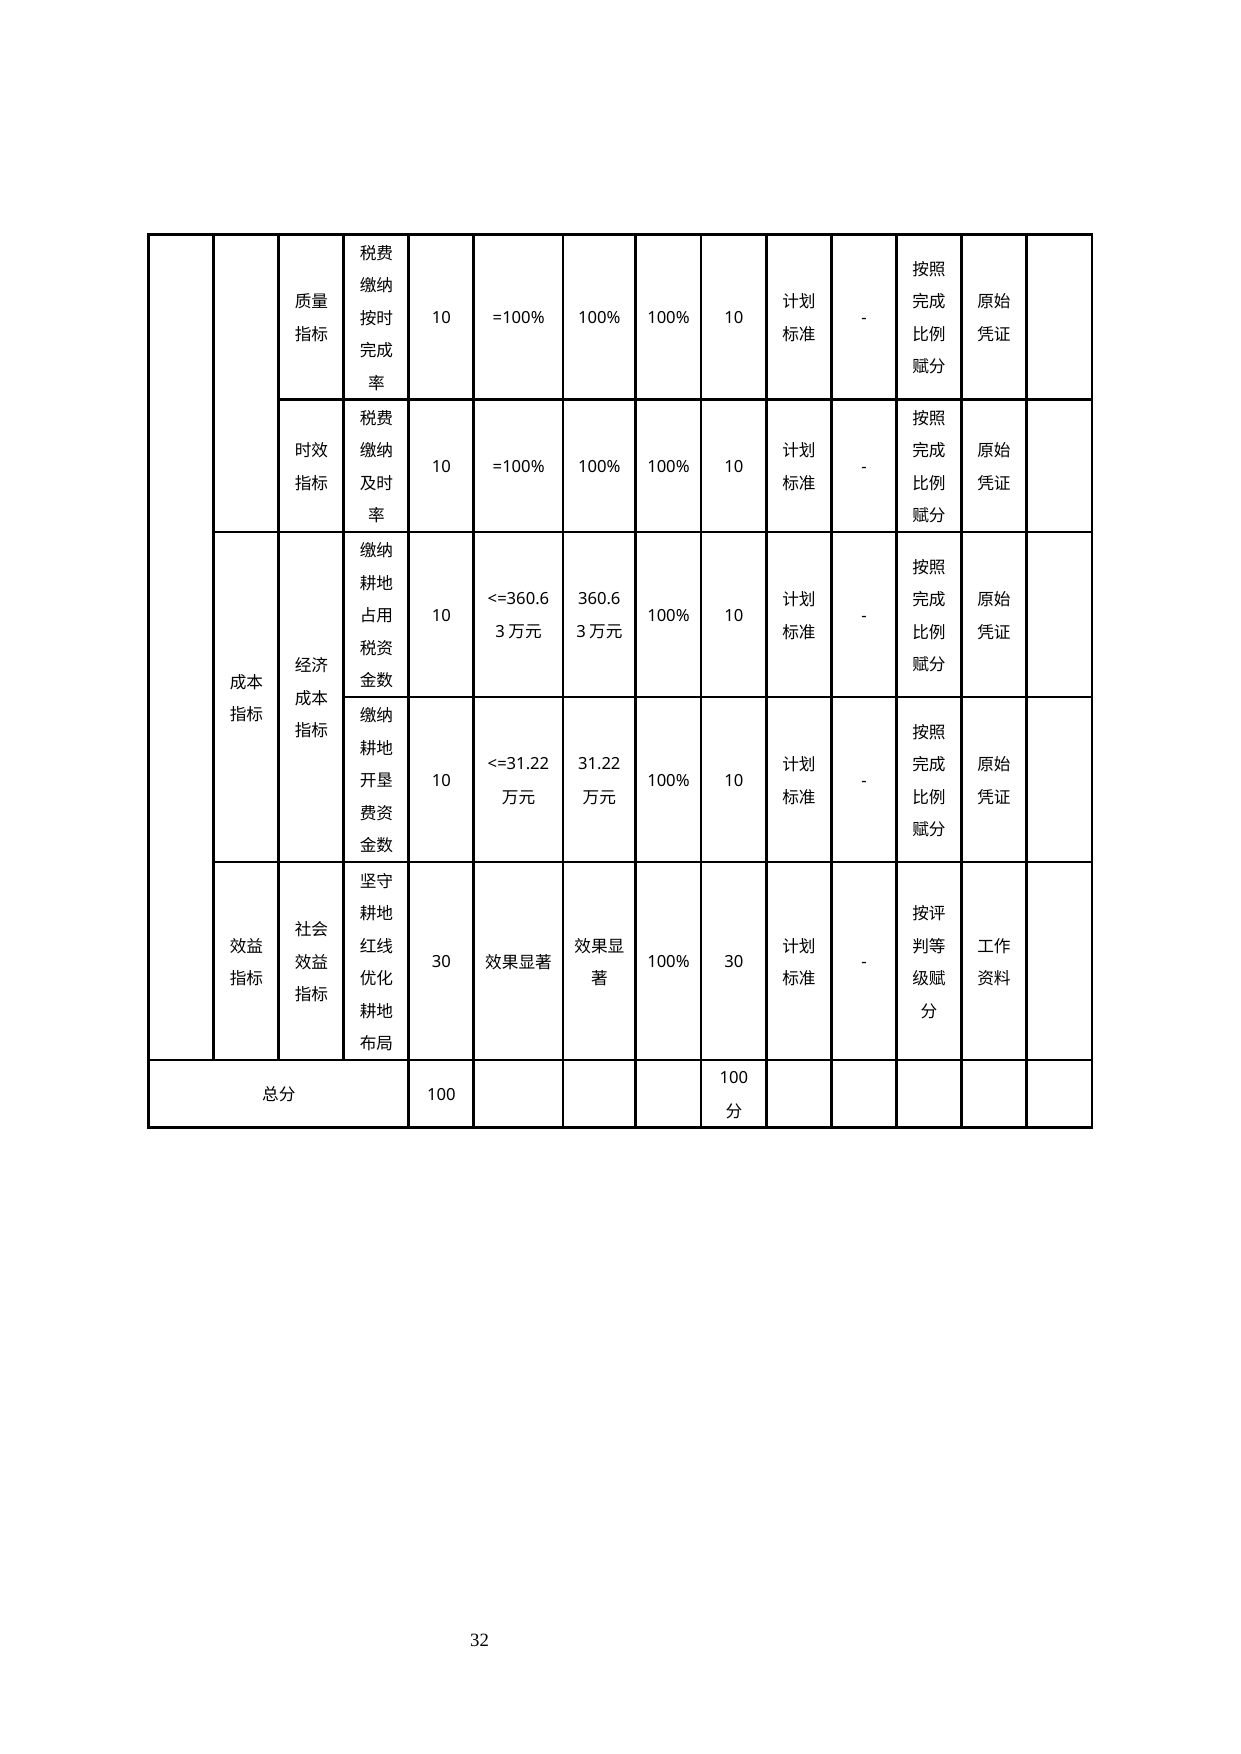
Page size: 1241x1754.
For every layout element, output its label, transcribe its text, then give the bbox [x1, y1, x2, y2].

table_cell 100% [637, 236, 700, 398]
table_cell 100分 [702, 1061, 765, 1126]
table_cell 10 [702, 533, 765, 696]
table_cell [833, 1061, 895, 1126]
table_cell - [833, 401, 895, 531]
table_cell 10 [702, 236, 765, 398]
table_cell =100% [475, 236, 562, 398]
table_cell 原始凭证 [963, 401, 1025, 531]
table_cell 缴纳耕地开垦费资金数 [345, 698, 407, 861]
table_cell 计划标准 [768, 533, 830, 696]
table_cell [475, 1061, 562, 1126]
table_cell [1028, 401, 1091, 531]
table_cell - [833, 236, 895, 398]
table_cell 效果显著 [475, 863, 562, 1058]
table_cell [1028, 533, 1091, 696]
table_cell [637, 1061, 700, 1126]
table_cell 坚守耕地红线优化耕地布局 [345, 863, 407, 1058]
table_cell 原始凭证 [963, 236, 1025, 398]
table_cell 10 [410, 698, 472, 861]
table_cell 税费缴纳及时率 [345, 401, 407, 531]
table_cell [1028, 236, 1091, 398]
table_cell 按评判等级赋分 [898, 863, 960, 1058]
table_cell 按照完成比例赋分 [898, 533, 960, 696]
table_cell 按照完成比例赋分 [898, 698, 960, 861]
table_cell 10 [410, 401, 472, 531]
table_cell 100 [410, 1061, 472, 1126]
table_cell 时效指标 [280, 401, 342, 531]
table_cell 原始凭证 [963, 533, 1025, 696]
table_cell 100% [564, 236, 634, 398]
table_cell 计划标准 [768, 698, 830, 861]
table_cell 10 [702, 401, 765, 531]
table_cell [963, 1061, 1025, 1126]
table_cell 税费缴纳按时完成率 [345, 236, 407, 398]
table_cell - [833, 533, 895, 696]
table_cell 缴纳耕地占用税资金数 [345, 533, 407, 696]
table_cell 计划标准 [768, 401, 830, 531]
table_cell 经济成本指标 [280, 533, 342, 861]
table_cell [768, 1061, 830, 1126]
table_cell [1028, 863, 1091, 1058]
table_cell - [833, 698, 895, 861]
table_cell [1028, 698, 1091, 861]
table_cell 计划标准 [768, 863, 830, 1058]
table_cell 计划标准 [768, 236, 830, 398]
table_cell 30 [410, 863, 472, 1058]
table_cell 30 [702, 863, 765, 1058]
table_cell 按照完成比例赋分 [898, 236, 960, 398]
table_cell 原始凭证 [963, 698, 1025, 861]
table_cell 社会效益指标 [280, 863, 342, 1058]
table_cell 效益指标 [215, 863, 277, 1058]
table_cell 100% [637, 401, 700, 531]
table_cell 31.22万元 [564, 698, 634, 861]
table_cell 10 [702, 698, 765, 861]
table_cell [1028, 1061, 1091, 1126]
table_cell 工作资料 [963, 863, 1025, 1058]
table_cell 360.63万元 [564, 533, 634, 696]
table_cell 10 [410, 533, 472, 696]
table_cell 10 [410, 236, 472, 398]
table_cell 100% [564, 401, 634, 531]
table_cell <=31.22万元 [475, 698, 562, 861]
table_cell 总分 [150, 1061, 407, 1126]
table_cell [898, 1061, 960, 1126]
table_cell 100% [637, 863, 700, 1058]
table_cell <=360.63万元 [475, 533, 562, 696]
table_cell - [833, 863, 895, 1058]
table_cell 质量指标 [280, 236, 342, 398]
table_cell [564, 1061, 634, 1126]
table_cell 效果显著 [564, 863, 634, 1058]
table_cell 成本指标 [215, 533, 277, 861]
table_cell 按照完成比例赋分 [898, 401, 960, 531]
table_cell =100% [475, 401, 562, 531]
table_cell 100% [637, 698, 700, 861]
table_cell 100% [637, 533, 700, 696]
